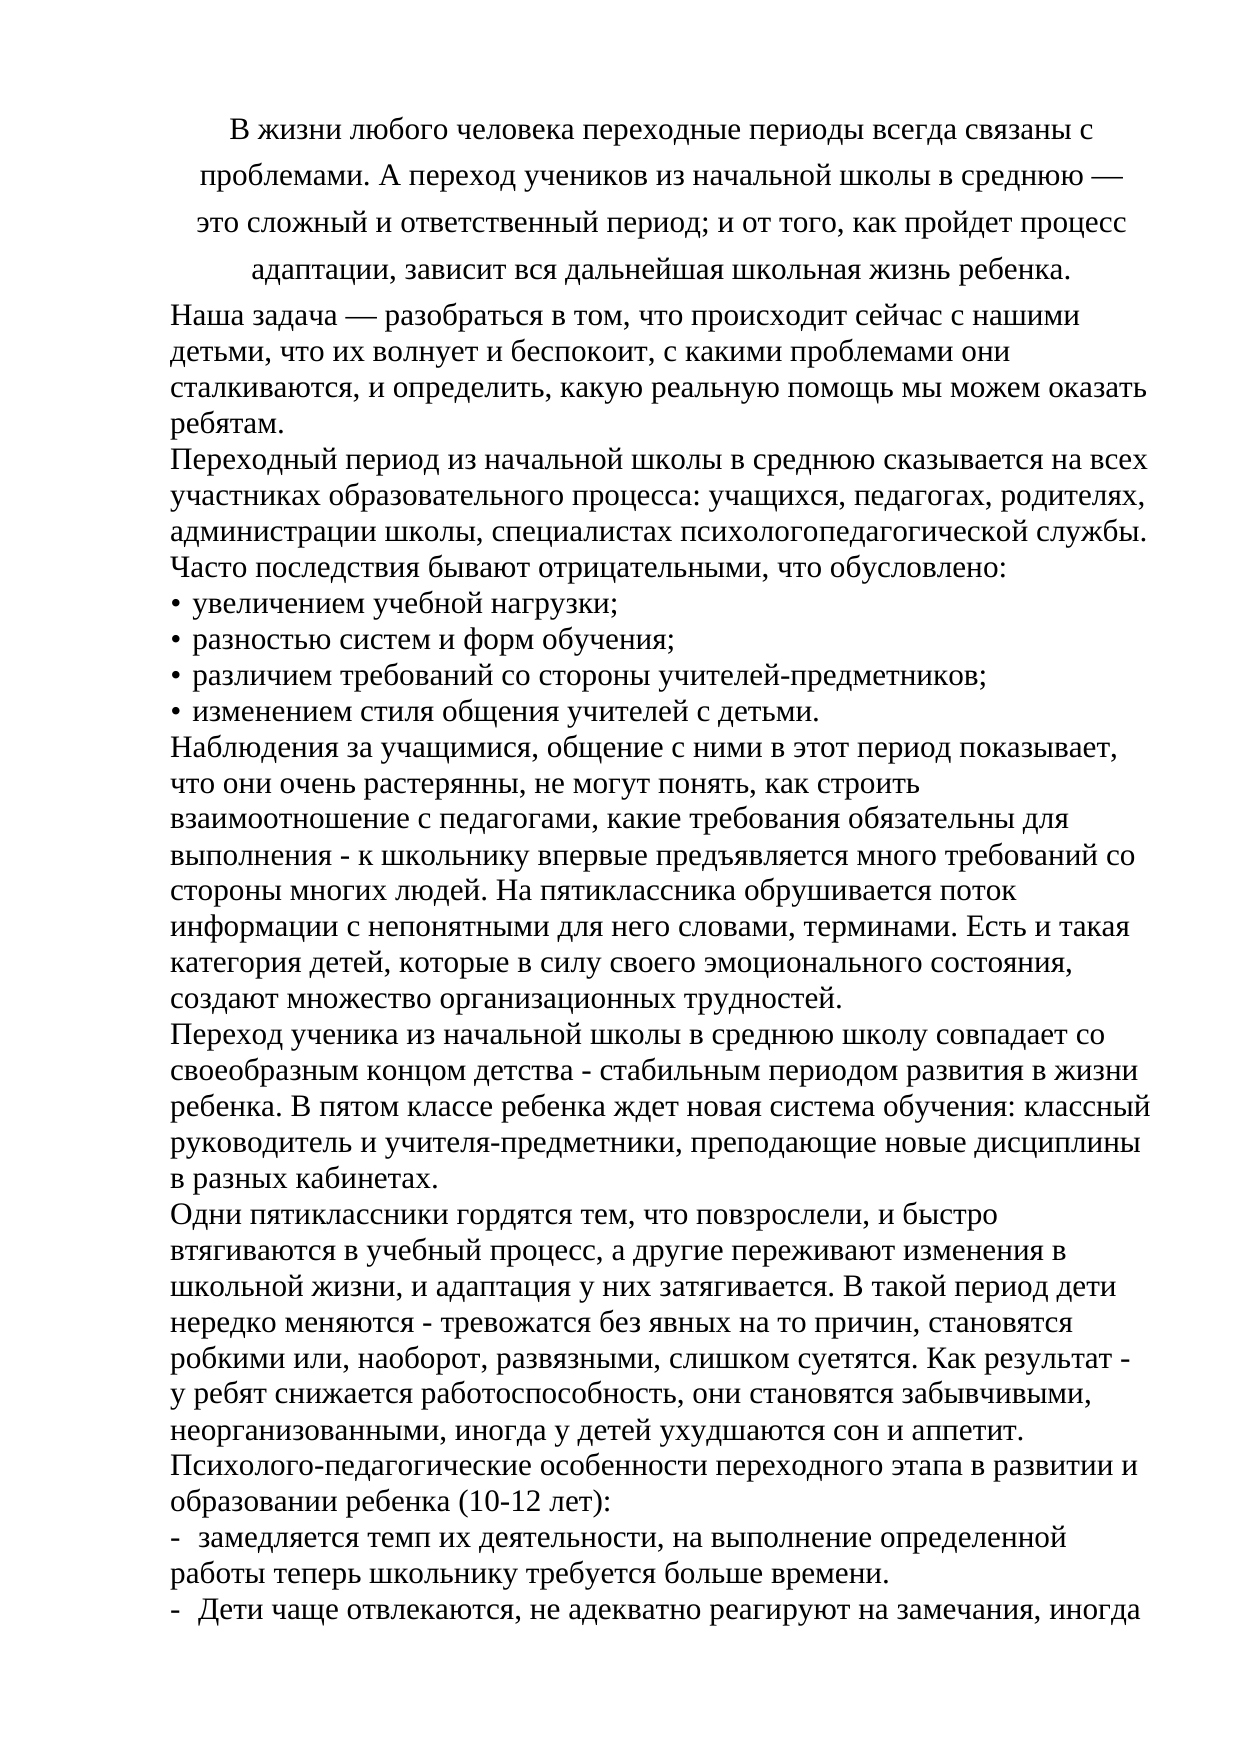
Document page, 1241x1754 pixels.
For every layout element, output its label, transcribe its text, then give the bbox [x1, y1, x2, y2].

list увеличением учебной нагрузки; [170, 584, 1153, 620]
list изменением стиля общения учителей с детьми. [170, 692, 1153, 728]
text Одни пятиклассники гордятся тем, что повзрослели, и быстро втягиваются в учебный процесс, а другие переживают изменения в школьной жизни, и адаптация у них затягивается. В такой период дети нередко меняются - тревожатся без явных на то причин, становятся робкими или, наоборот, развязными, слишком суетятся. Как результат - у ребят снижается работоспособность, они становятся забывчивыми, неорганизованными, иногда у детей ухудшаются сон и аппетит. [170, 1195, 1153, 1447]
list различием требований со стороны учителей-предметников; [170, 656, 1153, 692]
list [170, 1590, 1153, 1626]
text Переходный период из начальной школы в среднюю сказывается на всех участниках образовательного процесса: учащихся, педагогах, родителях, администрации школы, специалистах психологопедагогической службы. Часто последствия бывают отрицательными, что обусловлено: [170, 440, 1153, 584]
text Психолого-педагогические особенности переходного этапа в развитии и образовании ребенка (10-12 лет): [170, 1447, 1153, 1518]
text Наблюдения за учащимися, общение с ними в этот период показывает, что они очень растерянны, не могут понять, как строить взаимоотношение с педагогами, какие требования обязательны для выполнения - к школьнику впервые предъявляется много требований со стороны многих людей. На пятиклассника обрушивается поток информации с непонятными для него словами, терминами. Есть и такая категория детей, которые в силу своего эмоционального состояния, создают множество организационных трудностей. [170, 728, 1153, 1015]
list разностью систем и форм обучения; [170, 620, 1153, 656]
text В жизни любого человека переходные периоды всегда связаны с проблемами. А переход учеников из начальной школы в среднюю — это сложный и ответственный период; и от того, как пройдет процесс адаптации, зависит вся дальнейшая школьная жизнь ребенка. [170, 110, 1153, 286]
list замедляется темп их деятельности, на выполнение определенной работы теперь школьнику требуется больше времени. [170, 1518, 1153, 1590]
text Переход ученика из начальной школы в среднюю школу совпадает со своеобразным концом детства - стабильным периодом развития в жизни ребенка. В пятом классе ребенка ждет новая система обучения: классный руководитель и учителя-предметники, преподающие новые дисциплины в разных кабинетах. [170, 1015, 1153, 1195]
text Наша задача — разобраться в том, что происходит сейчас с нашими детьми, что их волнует и беспокоит, с какими проблемами они сталкиваются, и определить, какую реальную помощь мы можем оказать ребятам. [170, 297, 1153, 440]
